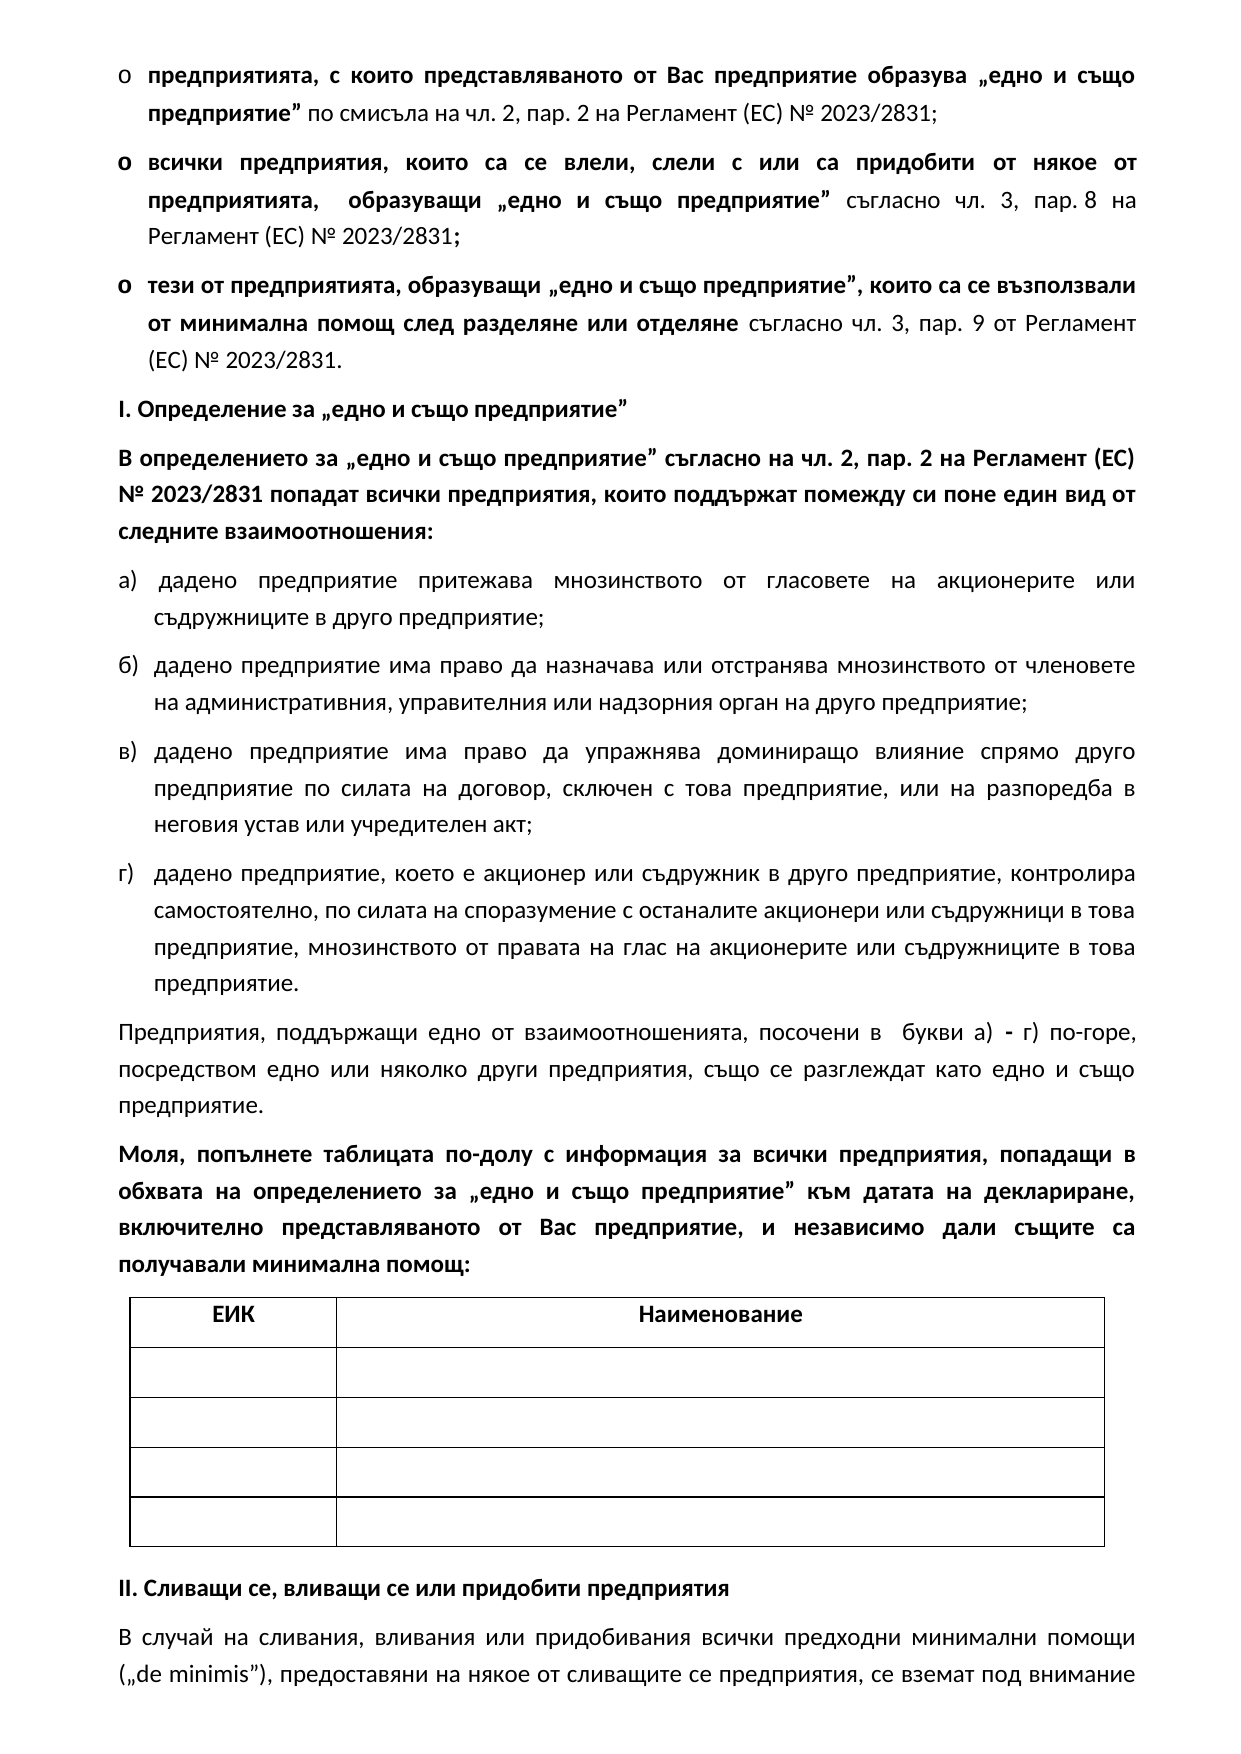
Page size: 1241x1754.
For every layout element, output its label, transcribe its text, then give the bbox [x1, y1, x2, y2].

table_cell [131, 1398, 336, 1447]
table_header Наименование [337, 1298, 1104, 1347]
table_cell [131, 1348, 336, 1397]
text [118, 1621, 1137, 1688]
table_cell [337, 1498, 1104, 1546]
list тези от предприятията, образуващи „едно и също предприятие”, които са се възползвали от минимална помощ след разделяне или отделяне съгласно чл. 3, пар. 9 от Регламент (ЕС) № 2023/2831. [117, 269, 1137, 374]
text б) дадено предприятие има право да назначава или отстранява мнозинството от членовете на административния, управителния или надзорния орган на друго предприятие; [118, 650, 1137, 717]
table_cell [337, 1348, 1104, 1397]
text В определението за „едно и също предприятие” съгласно на чл. 2, пар. 2 на Регламент (ЕС) № 2023/2831 попадат всички предприятия, които поддържат помежду си поне един вид от следните взаимоотношения: [118, 442, 1137, 546]
text в) дадено предприятие има право да упражнява доминиращо влияние спрямо друго предприятие по силата на договор, сключен с това предприятие, или на разпоредба в неговия устав или учредителен акт; [118, 735, 1137, 839]
text Предприятия, поддържащи едно от взаимоотношенията, посочени в букви а) - г) по-горе, посредством едно или няколко други предприятия, също се разглеждат като едно и също предприятие. [118, 1016, 1137, 1120]
list всички предприятия, които са се влели, слели с или са придобити от някое от предприятията, образуващи „едно и също предприятие” съгласно чл. 3, пар. 8 на Регламент (ЕС) № 2023/2831; [117, 146, 1137, 251]
table_cell [131, 1498, 336, 1546]
list предприятията, с които представляваното от Вас предприятие образува „едно и също предприятие” по смисъла на чл. 2, пар. 2 на Регламент (ЕС) № 2023/2831; [117, 59, 1137, 127]
text Моля, попълнете таблицата по-долу с информация за всички предприятия, попадащи в обхвата на определението за „едно и също предприятие” към датата на деклариране, включително представляваното от Вас предприятие, и независимо дали същите са получавали минимална помощ: [118, 1138, 1137, 1279]
text I. Определение за „едно и също предприятие” [118, 393, 1137, 423]
table_header ЕИК [131, 1298, 336, 1347]
table_cell [131, 1448, 336, 1496]
text г) дадено предприятие, което е акционер или съдружник в друго предприятие, контролира самостоятелно, по силата на споразумение с останалите акционери или съдружници в това предприятие, мнозинството от правата на глас на акционерите или съдружниците в това предприятие. [118, 857, 1137, 998]
text II. Сливащи се, вливащи се или придобити предприятия [118, 1572, 1137, 1603]
table_cell [337, 1448, 1104, 1496]
table_cell [337, 1398, 1104, 1447]
text а) дадено предприятие притежава мнозинството от гласовете на акционерите или съдружниците в друго предприятие; [118, 564, 1137, 631]
